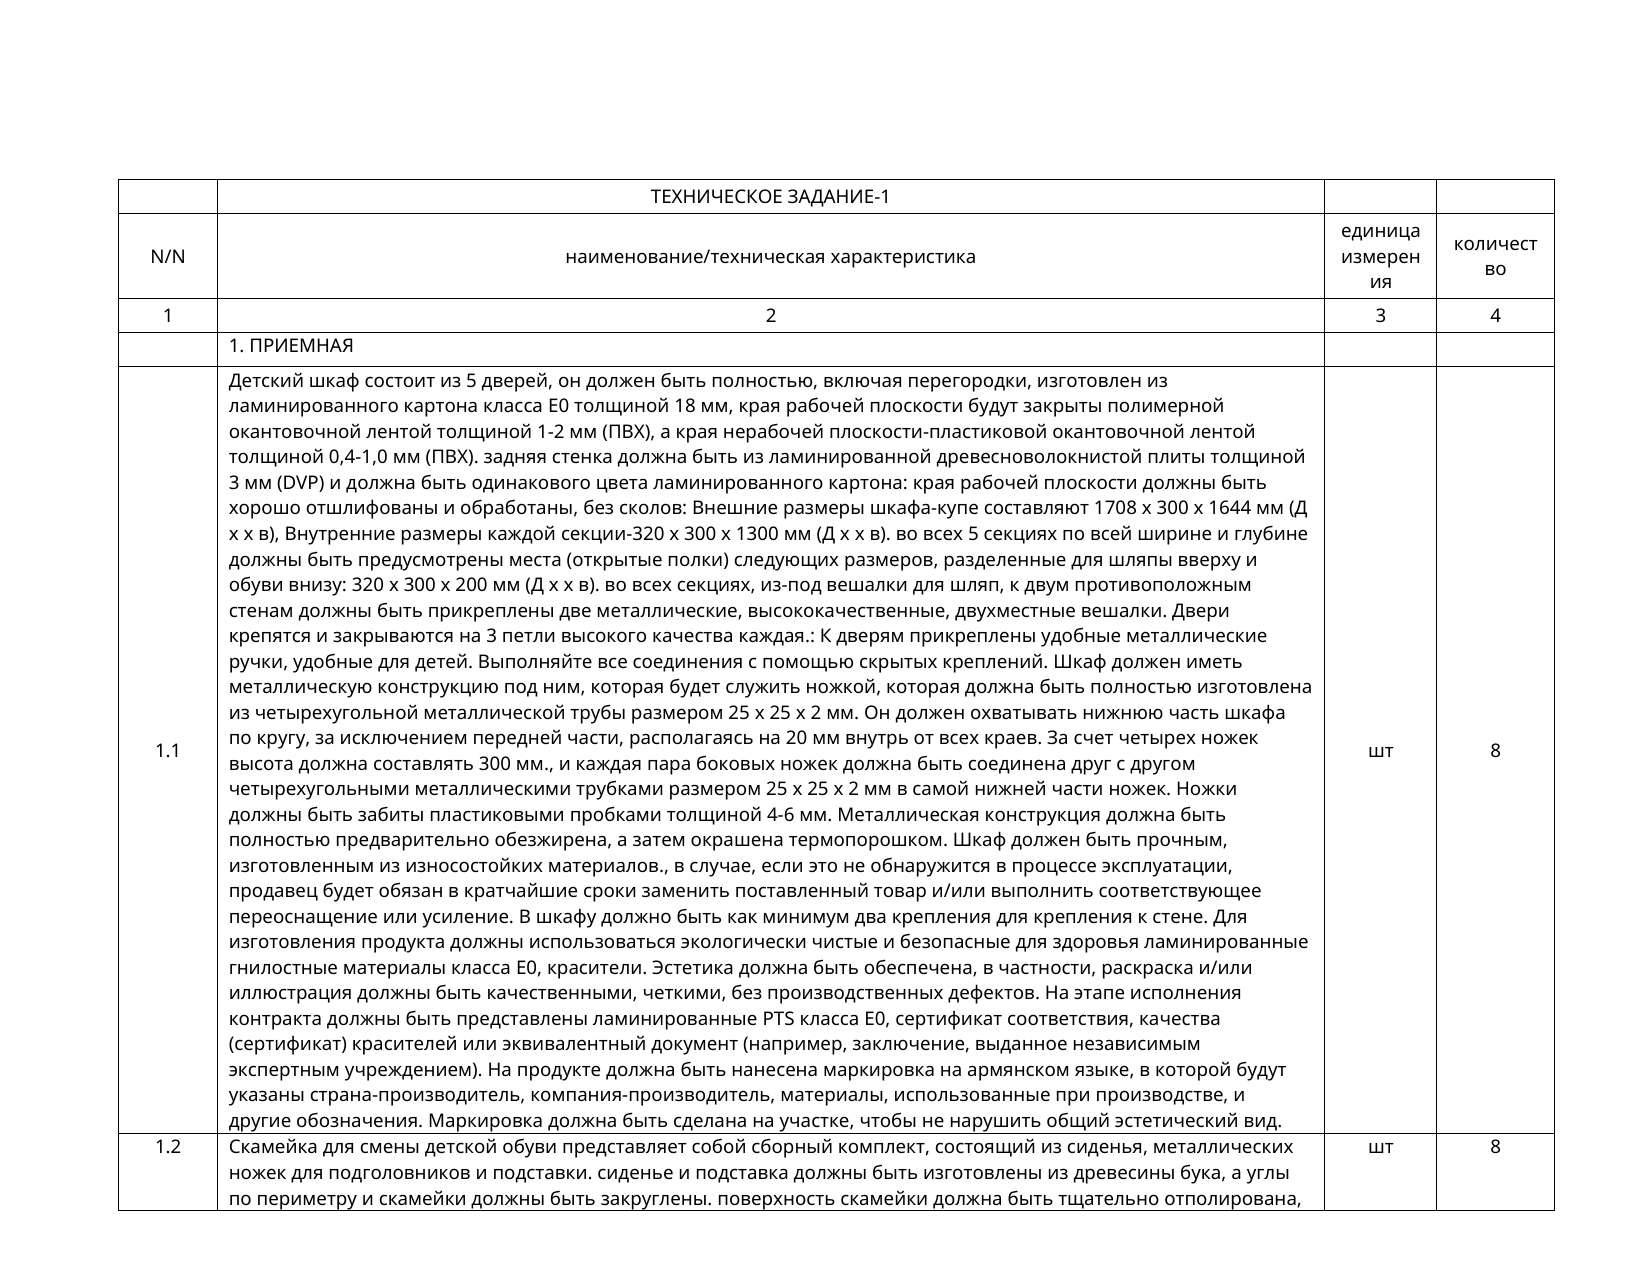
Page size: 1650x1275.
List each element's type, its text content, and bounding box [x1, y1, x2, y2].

table_cell 4 [1437, 299, 1554, 332]
table_header [119, 180, 217, 213]
table_cell 1. ПРИЕМНАЯ [218, 333, 1324, 366]
table_cell [119, 333, 217, 366]
table_header ТЕХНИЧЕСКОЕ ЗАДАНИЕ-1 [218, 180, 1324, 213]
table_cell единица измерения [1325, 214, 1436, 297]
table_header [1437, 180, 1554, 213]
table_cell 2 [218, 299, 1324, 332]
table_cell 1.2 [119, 1134, 217, 1210]
table_cell Детский шкаф состоит из 5 дверей, он должен быть полностью, включая перегородки, изготовлен из ламинированного картона класса E0 толщиной 18 мм, края рабочей плоскости будут закрыты полимерной окантовочной лентой толщиной 1-2 мм (ПВХ), а края нерабочей плоскости-пластиковой окантовочной лентой толщиной 0,4-1,0 мм (ПВХ). задняя стенка должна быть из ламинированной древесноволокнистой плиты толщиной 3 мм (DVP) и должна быть одинакового цвета ламинированного картона: края рабочей плоскости должны быть хорошо отшлифованы и обработаны, без сколов: Внешние размеры шкафа-купе составляют 1708 х 300 х 1644 мм (Д х х в), Внутренние размеры каждой секции-320 х 300 х 1300 мм (Д х х в). во всех 5 секциях по всей ширине и глубине должны быть предусмотрены места (открытые полки) следующих размеров, разделенные для шляпы вверху и обуви внизу: 320 х 300 х 200 мм (Д х х в). во всех секциях, из-под вешалки для шляп, к двум противоположным стенам должны быть прикреплены две металлические, высококачественные, двухместные вешалки. Двери крепятся и закрываются на 3 петли высокого качества каждая.: К дверям прикреплены удобные металлические ручки, удобные для детей. Выполняйте все соединения с помощью скрытых креплений. Шкаф должен иметь металлическую конструкцию под ним, которая будет служить ножкой, которая должна быть полностью изготовлена из четырехугольной металлической трубы размером 25 х 25 х 2 мм. Он должен охватывать нижнюю часть шкафа по кругу, за исключением передней части, располагаясь на 20 мм внутрь от всех краев. За счет четырех ножек высота должна составлять 300 мм., и каждая пара боковых ножек должна быть соединена друг с другом четырехугольными металлическими трубками размером 25 х 25 х 2 мм в самой нижней части ножек. Ножки должны быть забиты пластиковыми пробками толщиной 4-6 мм. Металлическая конструкция должна быть полностью предварительно обезжирена, а затем окрашена термопорошком. Шкаф должен быть прочным, изготовленным из износостойких материалов., в случае, если это не обнаружится в процессе эксплуатации, продавец будет обязан в кратчайшие сроки заменить поставленный товар и/или выполнить соответствующее переоснащение или усиление. В шкафу должно быть как минимум два крепления для крепления к стене. Для изготовления продукта должны использоваться экологически чистые и безопасные для здоровья ламинированные гнилостные материалы класса E0, красители. Эстетика должна быть обеспечена, в частности, раскраска и/или иллюстрация должны быть качественными, четкими, без производственных дефектов. На этапе исполнения контракта должны быть представлены ламинированные PTS класса E0, сертификат соответствия, качества (сертификат) красителей или эквивалентный документ (например, заключение, выданное независимым экспертным учреждением). На продукте должна быть нанесена маркировка на армянском языке, в которой будут указаны страна-производитель, компания-производитель, материалы, использованные при производстве, и другие обозначения. Маркировка должна быть сделана на участке, чтобы не нарушить общий эстетический вид. [218, 367, 1324, 1133]
table_cell шт [1325, 1134, 1436, 1210]
table_cell 1 [119, 299, 217, 332]
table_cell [218, 1134, 1324, 1210]
table_cell [1437, 333, 1554, 366]
table_cell 1.1 [119, 367, 217, 1133]
table_cell 3 [1325, 299, 1436, 332]
table_cell N/N [119, 214, 217, 297]
table_cell наименование/техническая характеристика [218, 214, 1324, 297]
table_cell 8 [1437, 367, 1554, 1133]
table_cell 8 [1437, 1134, 1554, 1210]
table_cell [1325, 333, 1436, 366]
table_cell количество [1437, 214, 1554, 297]
table_cell шт [1325, 367, 1436, 1133]
table_header [1325, 180, 1436, 213]
